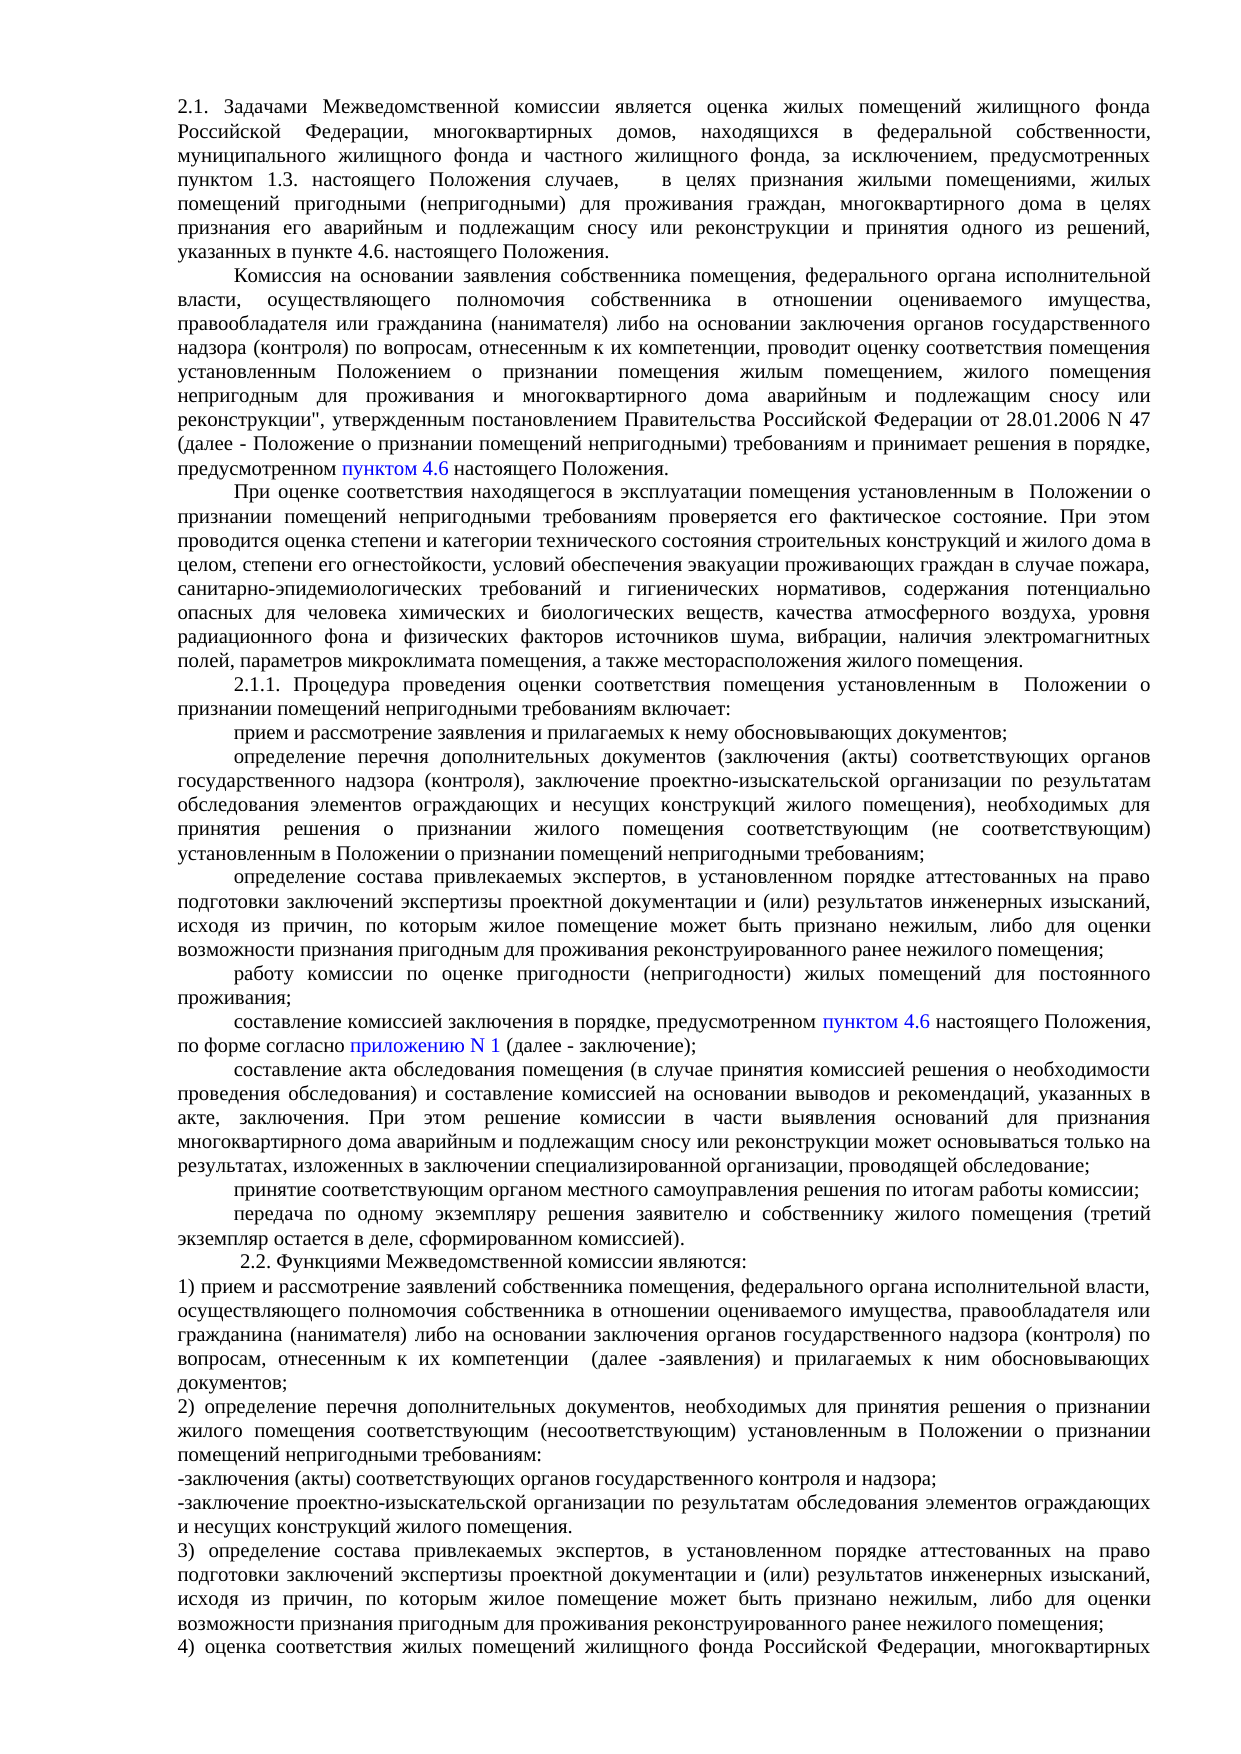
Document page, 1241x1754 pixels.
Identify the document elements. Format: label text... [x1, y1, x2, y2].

text Комиссия на основании заявления собственника помещения, федерального органа исполнительной власти, осуществляющего полномочия собственника в отношении оцениваемого имущества, правообладателя или гражданина (нанимателя) либо на основании заключения органов государственного надзора (контроля) по вопросам, отнесенным к их компетенции, проводит оценку соответствия помещения установленным Положением о признании помещения жилым помещением, жилого помещения непригодным для проживания и многоквартирного дома аварийным и подлежащим сносу или реконструкции", утвержденным постановлением Правительства Российской Федерации от 28.01.2006 N 47 (далее - Положение о признании помещений непригодными) требованиям и принимает решения в порядке, предусмотренном пунктом 4.6 настоящего Положения. [177, 263, 1152, 479]
text принятие соответствующим органом местного самоуправления решения по итогам работы комиссии; [177, 1177, 1152, 1201]
text передача по одному экземпляру решения заявителю и собственнику жилого помещения (третий экземпляр остается в деле, сформированном комиссией). [177, 1201, 1152, 1249]
text 3) определение состава привлекаемых экспертов, в установленном порядке аттестованных на право подготовки заключений экспертизы проектной документации и (или) результатов инженерных изысканий, исходя из причин, по которым жилое помещение может быть признано нежилым, либо для оценки возможности признания пригодным для проживания реконструированного ранее нежилого помещения; [177, 1538, 1152, 1634]
text 1) прием и рассмотрение заявлений собственника помещения, федерального органа исполнительной власти, осуществляющего полномочия собственника в отношении оцениваемого имущества, правообладателя или гражданина (нанимателя) либо на основании заключения органов государственного надзора (контроля) по вопросам, отнесенным к их компетенции (далее -заявления) и прилагаемых к ним обосновывающих документов; [177, 1273, 1152, 1394]
text составление акта обследования помещения (в случае принятия комиссией решения о необходимости проведения обследования) и составление комиссией на основании выводов и рекомендаций, указанных в акте, заключения. При этом решение комиссии в части выявления оснований для признания многоквартирного дома аварийным и подлежащим сносу или реконструкции может основываться только на результатах, изложенных в заключении специализированной организации, проводящей обследование; [177, 1057, 1152, 1177]
text 2.1. Задачами Межведомственной комиссии является оценка жилых помещений жилищного фонда Российской Федерации, многоквартирных домов, находящихся в федеральной собственности, муниципального жилищного фонда и частного жилищного фонда, за исключением, предусмотренных пунктом 1.3. настоящего Положения случаев, в целях признания жилыми помещениями, жилых помещений пригодными (непригодными) для проживания граждан, многоквартирного дома в целях признания его аварийным и подлежащим сносу или реконструкции и принятия одного из решений, указанных в пункте 4.6. настоящего Положения. [177, 94, 1152, 263]
text работу комиссии по оценке пригодности (непригодности) жилых помещений для постоянного проживания; [177, 961, 1152, 1009]
text определение состава привлекаемых экспертов, в установленном порядке аттестованных на право подготовки заключений экспертизы проектной документации и (или) результатов инженерных изысканий, исходя из причин, по которым жилое помещение может быть признано нежилым, либо для оценки возможности признания пригодным для проживания реконструированного ранее нежилого помещения; [177, 864, 1152, 961]
text При оценке соответствия находящегося в эксплуатации помещения установленным в Положении о признании помещений непригодными требованиям проверяется его фактическое состояние. При этом проводится оценка степени и категории технического состояния строительных конструкций и жилого дома в целом, степени его огнестойкости, условий обеспечения эвакуации проживающих граждан в случае пожара, санитарно-эпидемиологических требований и гигиенических нормативов, содержания потенциально опасных для человека химических и биологических веществ, качества атмосферного воздуха, уровня радиационного фона и физических факторов источников шума, вибрации, наличия электромагнитных полей, параметров микроклимата помещения, а также месторасположения жилого помещения. [177, 479, 1152, 672]
text 2.1.1. Процедура проведения оценки соответствия помещения установленным в Положении о признании помещений непригодными требованиям включает: [177, 672, 1152, 720]
text определение перечня дополнительных документов (заключения (акты) соответствующих органов государственного надзора (контроля), заключение проектно-изыскательской организации по результатам обследования элементов ограждающих и несущих конструкций жилого помещения), необходимых для принятия решения о признании жилого помещения соответствующим (не соответствующим) установленным в Положении о признании помещений непригодными требованиям; [177, 744, 1152, 864]
text 2.2. Функциями Межведомственной комиссии являются: [177, 1249, 1152, 1273]
text 2) определение перечня дополнительных документов, необходимых для принятия решения о признании жилого помещения соответствующим (несоответствующим) установленным в Положении о признании помещений непригодными требованиям: [177, 1394, 1152, 1466]
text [177, 1634, 1152, 1658]
text прием и рассмотрение заявления и прилагаемых к нему обосновывающих документов; [177, 720, 1152, 744]
text -заключение проектно-изыскательской организации по результатам обследования элементов ограждающих и несущих конструкций жилого помещения. [177, 1490, 1152, 1538]
text -заключения (акты) соответствующих органов государственного контроля и надзора; [177, 1466, 1152, 1490]
text составление комиссией заключения в порядке, предусмотренном пунктом 4.6 настоящего Положения, по форме согласно приложению N 1 (далее - заключение); [177, 1009, 1152, 1057]
